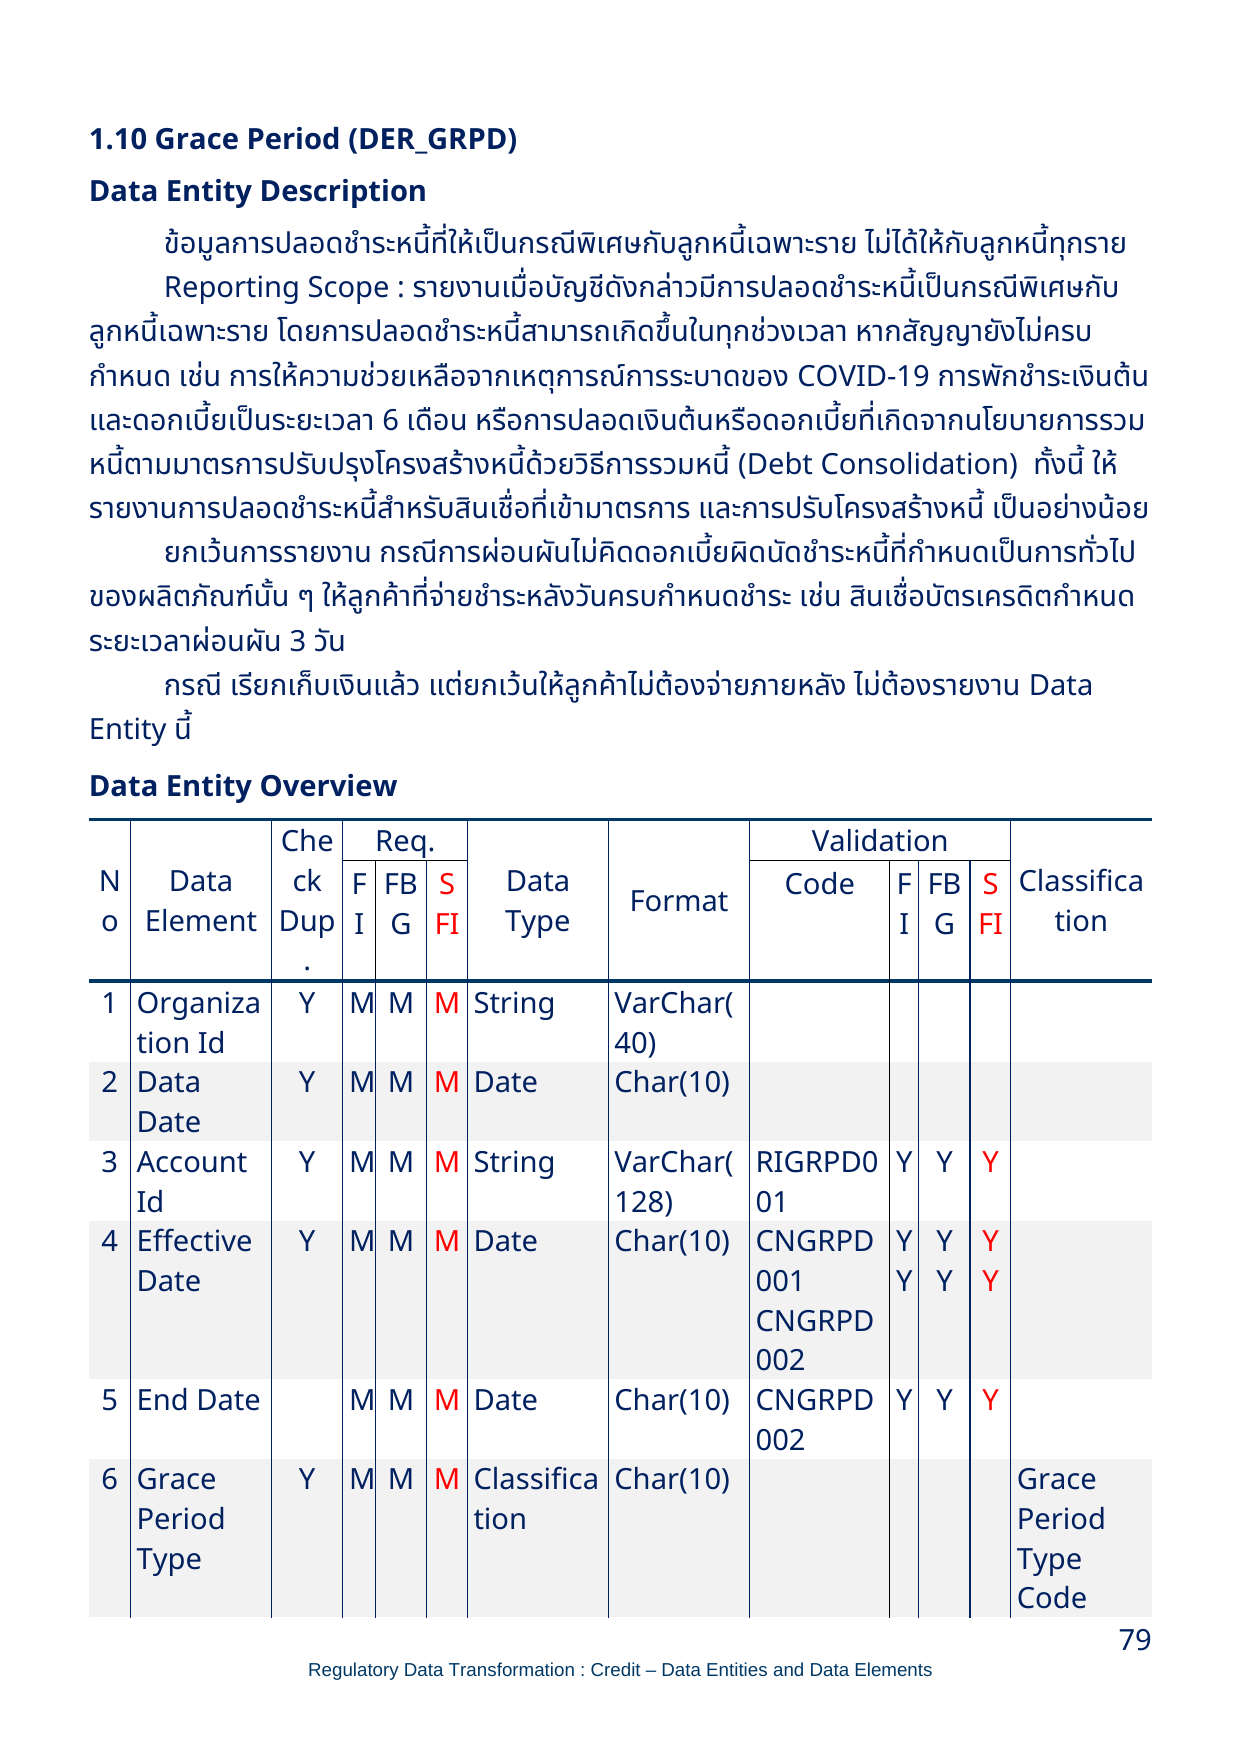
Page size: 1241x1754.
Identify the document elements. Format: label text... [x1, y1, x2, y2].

text ข้อมูลการปลอดชำระหนี้ที่ให้เป็นกรณีพิเศษกับลูกหนี้เฉพาะราย ไม่ได้ให้กับลูกหนี้ทุกราย [89, 222, 1152, 267]
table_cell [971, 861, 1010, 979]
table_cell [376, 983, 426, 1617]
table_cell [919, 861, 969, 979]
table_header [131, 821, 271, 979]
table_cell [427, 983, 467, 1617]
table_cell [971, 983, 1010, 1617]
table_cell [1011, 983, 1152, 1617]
subtitle 1.10 Grace Period (DER_GRPD) [89, 118, 1152, 158]
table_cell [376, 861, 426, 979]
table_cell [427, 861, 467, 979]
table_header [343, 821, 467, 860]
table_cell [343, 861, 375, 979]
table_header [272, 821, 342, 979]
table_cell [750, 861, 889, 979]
text Data Entity Overview [89, 765, 1152, 805]
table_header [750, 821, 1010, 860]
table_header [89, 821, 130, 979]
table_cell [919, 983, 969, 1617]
text Data Entity Description [89, 170, 1152, 210]
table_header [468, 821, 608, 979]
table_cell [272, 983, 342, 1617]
text Reporting Scope : รายงานเมื่อบัญชีดังกล่าวมีการปลอดชำระหนี้เป็นกรณีพิเศษกับลูกหนี้เฉพาะราย โดยการปลอดชำระหนี้สามารถเกิดขึ้นในทุกช่วงเวลา หากสัญญายังไม่ครบกำหนด เช่น การให้ความช่วยเหลือจากเหตุการณ์การระบาดของ COVID-19 การพักชำระเงินต้นและดอกเบี้ยเป็นระยะเวลา 6 เดือน หรือการปลอดเงินต้นหรือดอกเบี้ยที่เกิดจากนโยบายการรวมหนี้ตามมาตรการปรับปรุงโครงสร้างหนี้ด้วยวิธีการรวมหนี้ (Debt Consolidation) ทั้งนี้ ให้รายงานการปลอดชำระหนี้สำหรับสินเชื่อที่เข้ามาตรการ และการปรับโครงสร้างหนี้ เป็นอย่างน้อย [89, 267, 1152, 532]
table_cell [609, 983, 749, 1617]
text กรณี เรียกเก็บเงินแล้ว แต่ยกเว้นให้ลูกค้าไม่ต้องจ่ายภายหลัง ไม่ต้องรายงาน Data Entity นี้ [89, 664, 1152, 753]
text ยกเว้นการรายงาน กรณีการผ่อนผันไม่คิดดอกเบี้ยผิดนัดชำระหนี้ที่กำหนดเป็นการทั่วไปของผลิตภัณฑ์นั้น ๆ ให้ลูกค้าที่จ่ายชำระหลังวันครบกำหนดชำระ เช่น สินเชื่อบัตรเครดิตกำหนดระยะเวลาผ่อนผัน 3 วัน [89, 532, 1152, 664]
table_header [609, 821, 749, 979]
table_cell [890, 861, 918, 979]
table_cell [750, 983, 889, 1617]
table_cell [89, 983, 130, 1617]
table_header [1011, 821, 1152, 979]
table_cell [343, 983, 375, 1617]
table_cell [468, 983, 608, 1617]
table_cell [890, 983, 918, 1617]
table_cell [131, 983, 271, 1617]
